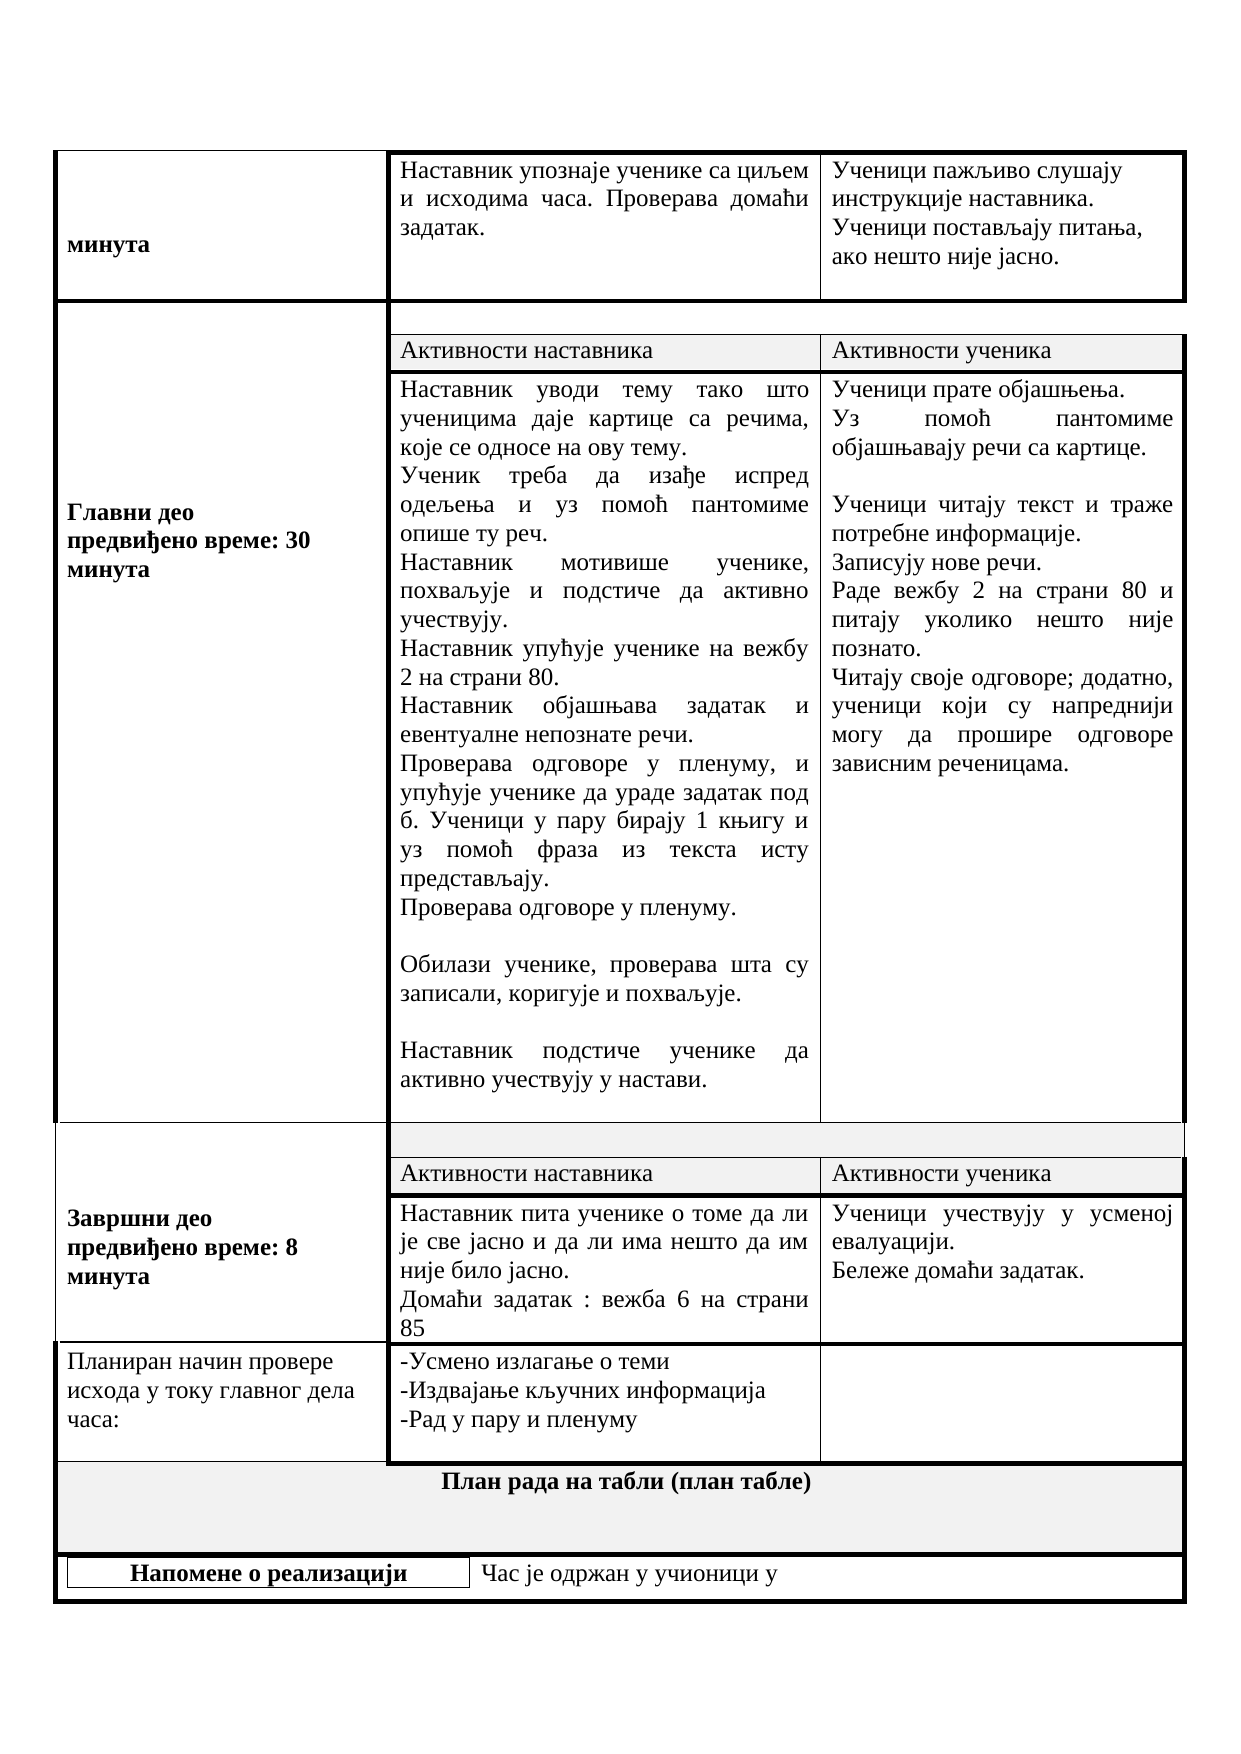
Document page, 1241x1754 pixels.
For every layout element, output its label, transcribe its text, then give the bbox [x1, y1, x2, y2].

table_cell Наставник пита ученике о томе да ли је све јасно и да ли има нешто да им није било јасно. Домаћи задатак : вежба 6 на страни 85 [391, 1198, 820, 1341]
table_cell Активности ученика [821, 1157, 1182, 1193]
table_cell План рада на табли (план табле) [58, 1462, 1182, 1552]
table_cell Завршни део предвиђено време: 8 минута [56, 1122, 386, 1341]
table_cell Ученици пажљиво слушају инструкције наставника. Ученици постављају питања, ако нешто није јасно. [821, 155, 1182, 298]
table_cell [391, 1122, 1184, 1157]
table_cell -Усмено излагање о теми -Издвајање кључних информација -Рад у пару и пленуму [391, 1346, 820, 1461]
table_cell Ученици прате објашњења. Уз помоћ пантомиме објашњавају речи са картице. Ученици читају текст и траже потребне информације. Записују нове речи. Раде вежбу 2 на страни 80 и питају уколико нешто није познато. Читају своје одговоре; додатно, ученици који су напреднији могу да прошире одговоре зависним реченицама. [821, 374, 1182, 1122]
table_cell Главни део предвиђено време: 30 минута [58, 303, 386, 1122]
table_cell [58, 1557, 1182, 1599]
table_cell Активности наставника [391, 1158, 820, 1193]
table_cell Планиран начин провере исхода у току главног дела часа: [58, 1341, 386, 1461]
table_cell Наставник уводи тему тако што ученицима даје картице са речима, које се односе на ову тему. Ученик треба да изађе испред одељења и уз помоћ пантомиме опише ту реч. Наставник мотивише ученике, похваљује и подстиче да активно учествују. Наставник упућује ученике на вежбу 2 на страни 80. Наставник објашњава задатак и евентуалне непознате речи. Проверава одговоре у пленуму, и упућује ученике да ураде задатак под б. Ученици у пару бирају 1 књигу и уз помоћ фраза из текста исту представљају. Проверава одговоре у пленуму. Обилази ученике, проверава шта су записали, коригује и похваљује. Наставник подстиче ученике да активно учествују у настави. [391, 374, 820, 1122]
table_cell [821, 1346, 1182, 1461]
table_cell Ученици учествују у усменој евалуацији. Бележе домаћи задатак. [821, 1198, 1182, 1341]
table_cell Активности ученика [821, 335, 1182, 369]
table_cell Наставник упознаје ученике са циљем и исходима часа. Проверава домаћи задатак. [391, 155, 820, 298]
table_cell Активности наставника [391, 335, 820, 369]
